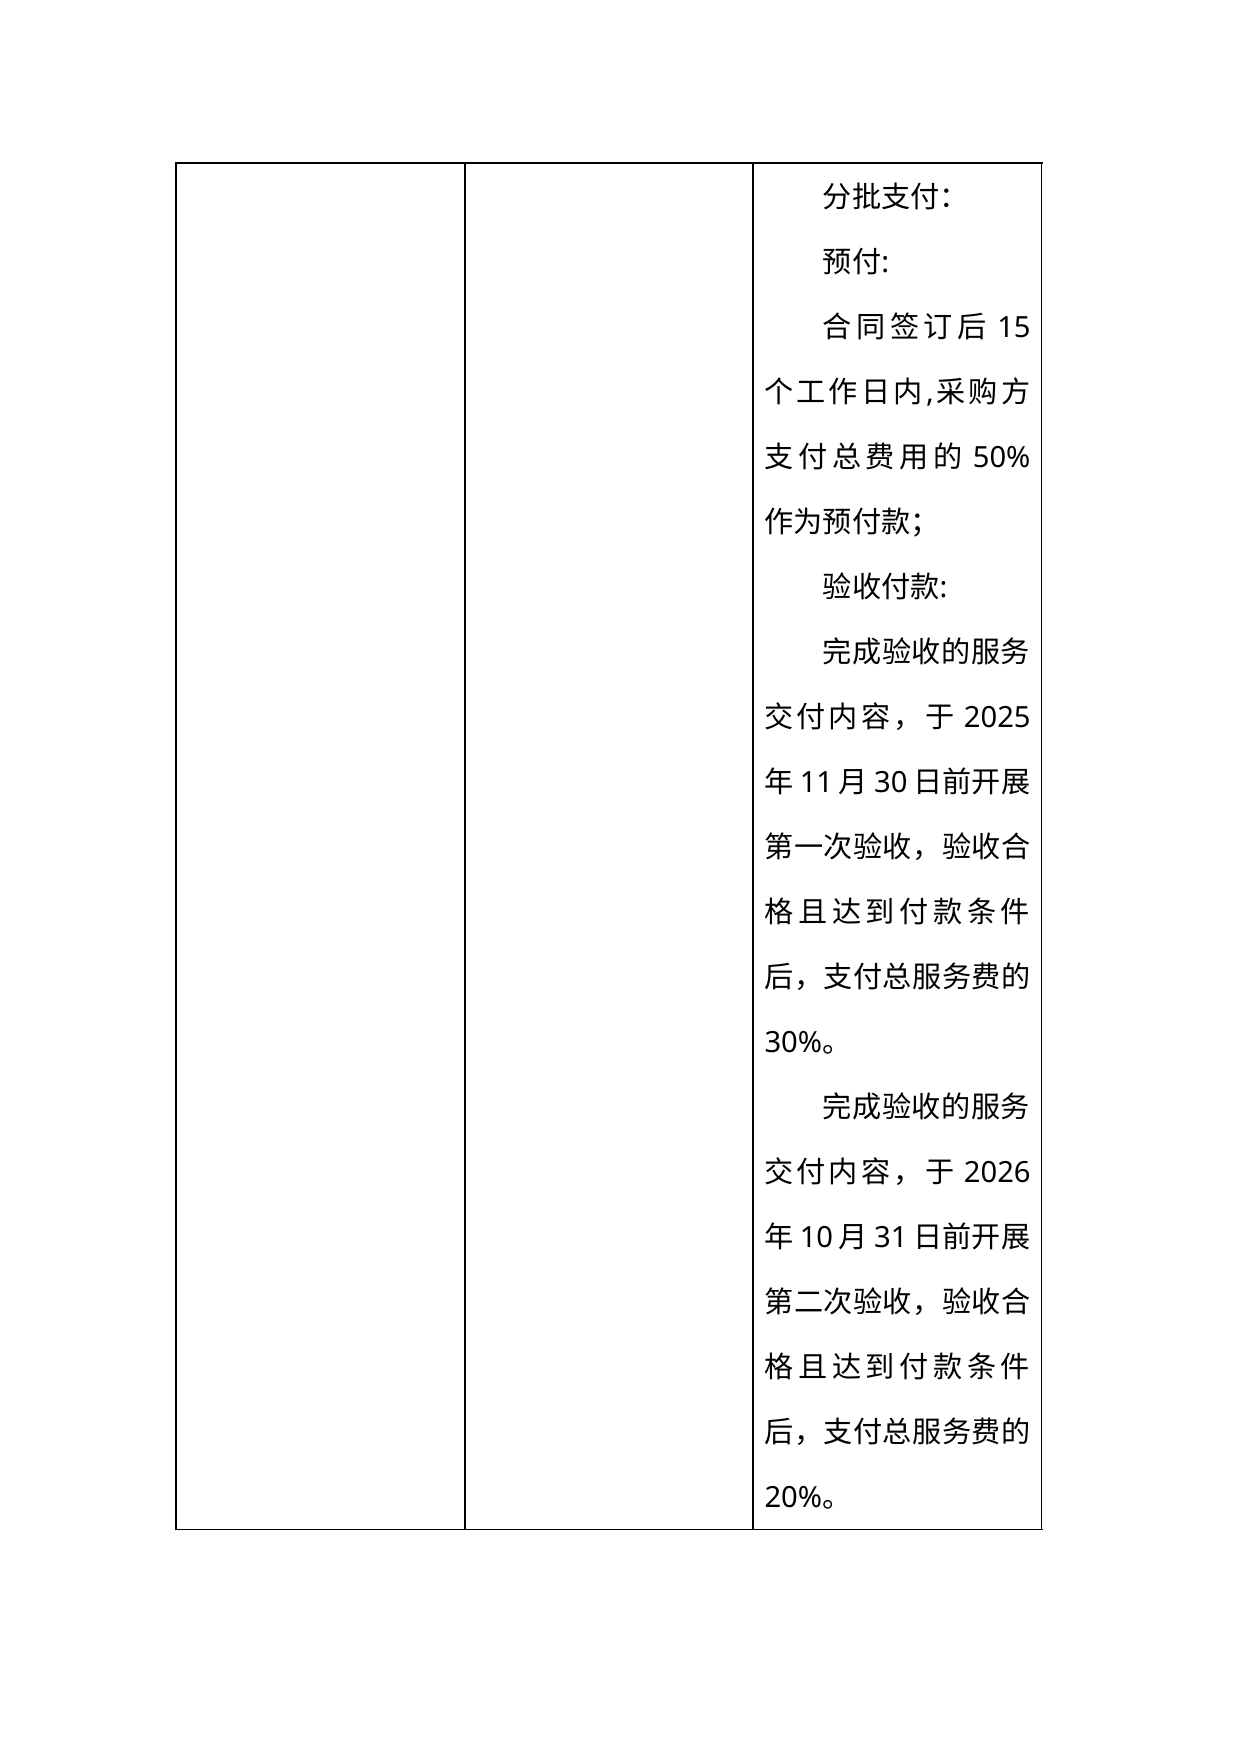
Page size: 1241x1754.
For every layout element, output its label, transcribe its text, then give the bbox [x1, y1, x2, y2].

table_cell ▲ [466, 164, 752, 1528]
table_cell 1 [177, 164, 464, 1528]
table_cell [754, 164, 1041, 1528]
